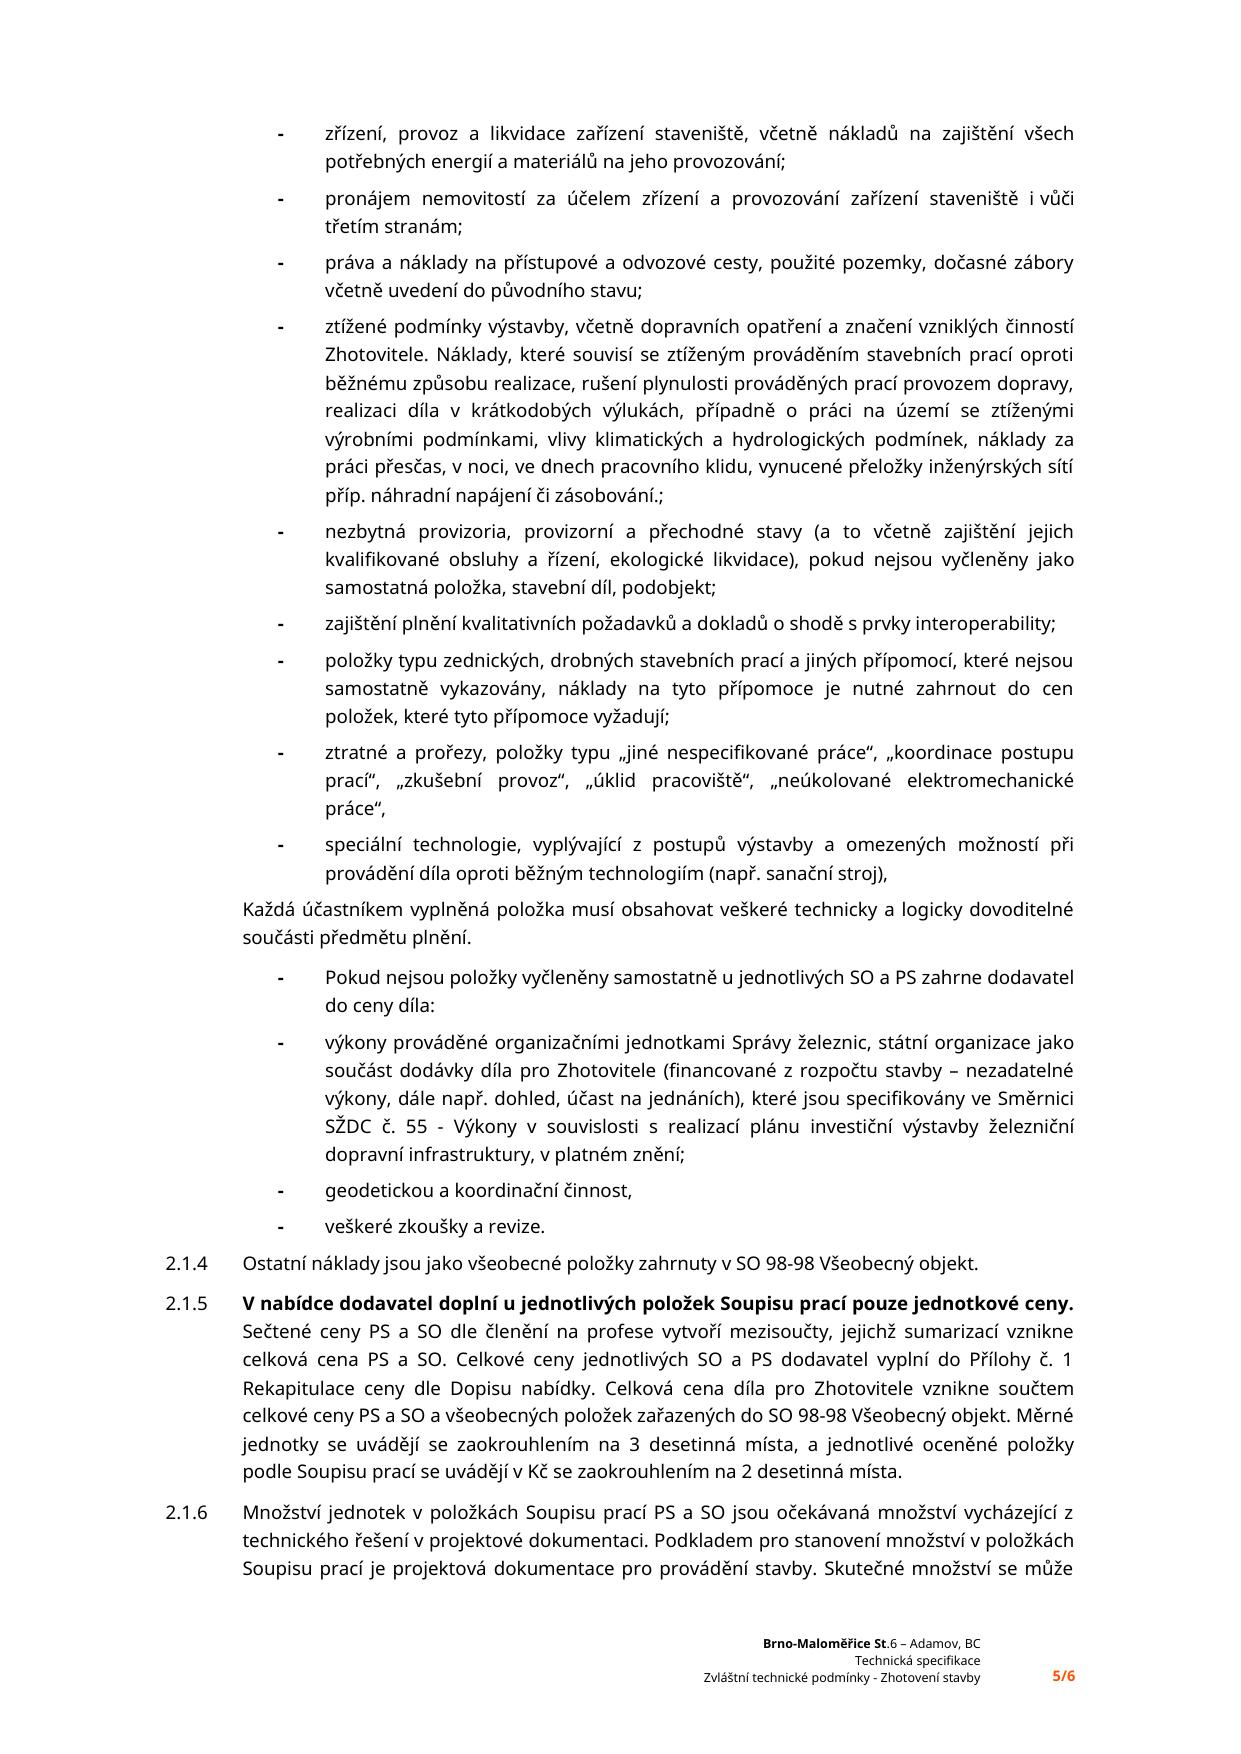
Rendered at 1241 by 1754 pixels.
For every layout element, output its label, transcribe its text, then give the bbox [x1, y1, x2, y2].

text nezbytná provizoria, provizorní a přechodné stavy (a to včetně zajištění jejich kvalifikované obsluhy a řízení, ekologické likvidace), pokud nejsou vyčleněny jako samostatná položka, stavební díl, podobjekt; [278, 518, 1075, 600]
text položky typu zednických, drobných stavebních prací a jiných přípomocí, které nejsou samostatně vykazovány, náklady na tyto přípomoce je nutné zahrnout do cen položek, které tyto přípomoce vyžadují; [278, 647, 1075, 728]
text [165, 1499, 1075, 1581]
text Ostatní náklady jsou jako všeobecné položky zahrnuty v SO 98-98 Všeobecný objekt. [165, 1250, 1075, 1276]
text Pokud nejsou položky vyčleněny samostatně u jednotlivých SO a PS zahrne dodavatel do ceny díla: [278, 965, 1075, 1018]
text ztížené podmínky výstavby, včetně dopravních opatření a značení vzniklých činností Zhotovitele. Náklady, které souvisí se ztíženým prováděním stavebních prací oproti běžnému způsobu realizace, rušení plynulosti prováděných prací provozem dopravy, realizaci díla v krátkodobých výlukách, případně o práci na území se ztíženými výrobními podmínkami, vlivy klimatických a hydrologických podmínek, náklady za práci přesčas, v noci, ve dnech pracovního klidu, vynucené přeložky inženýrských sítí příp. náhradní napájení či zásobování.; [278, 314, 1075, 507]
text zajištění plnění kvalitativních požadavků a dokladů o shodě s prvky interoperability; [278, 611, 1075, 636]
text práva a náklady na přístupové a odvozové cesty, použité pozemky, dočasné zábory včetně uvedení do původního stavu; [278, 249, 1075, 303]
text geodetickou a koordinační činnost, [278, 1177, 1075, 1203]
text veškeré zkoušky a revize. [278, 1214, 1075, 1239]
text Každá účastníkem vyplněná položka musí obsahovat veškeré technicky a logicky dovoditelné součásti předmětu plnění. [242, 896, 1075, 950]
text zřízení, provoz a likvidace zařízení staveniště, včetně nákladů na zajištění všech potřebných energií a materiálů na jeho provozování; [278, 121, 1075, 174]
text ztratné a prořezy, položky typu „jiné nespecifikované práce“, „koordinace postupu prací“, „zkušební provoz“, „úklid pracoviště“, „neúkolované elektromechanické práce“, [278, 739, 1075, 821]
text speciální technologie, vyplývající z postupů výstavby a omezených možností při provádění díla oproti běžným technologiím (např. sanační stroj), [278, 832, 1075, 885]
text pronájem nemovitostí za účelem zřízení a provozování zařízení staveniště i vůči třetím stranám; [278, 185, 1075, 238]
text výkony prováděné organizačními jednotkami Správy železnic, státní organizace jako součást dodávky díla pro Zhotovitele (financované z rozpočtu stavby – nezadatelné výkony, dále např. dohled, účast na jednáních), které jsou specifikovány ve Směrnici SŽDC č. 55 - Výkony v souvislosti s realizací plánu investiční výstavby železniční dopravní infrastruktury, v platném znění; [278, 1029, 1075, 1167]
text V nabídce dodavatel doplní u jednotlivých položek Soupisu prací pouze jednotkové ceny. Sečtené ceny PS a SO dle členění na profese vytvoří mezisoučty, jejichž sumarizací vznikne celková cena PS a SO. Celkové ceny jednotlivých SO a PS dodavatel vyplní do Přílohy č. 1 Rekapitulace ceny dle Dopisu nabídky. Celková cena díla pro Zhotovitele vznikne součtem celkové ceny PS a SO a všeobecných položek zařazených do SO 98-98 Všeobecný objekt. Měrné jednotky se uvádějí se zaokrouhlením na 3 desetinná místa, a jednotlivé oceněné položky podle Soupisu prací se uvádějí v Kč se zaokrouhlením na 2 desetinná místa. [165, 1291, 1075, 1484]
